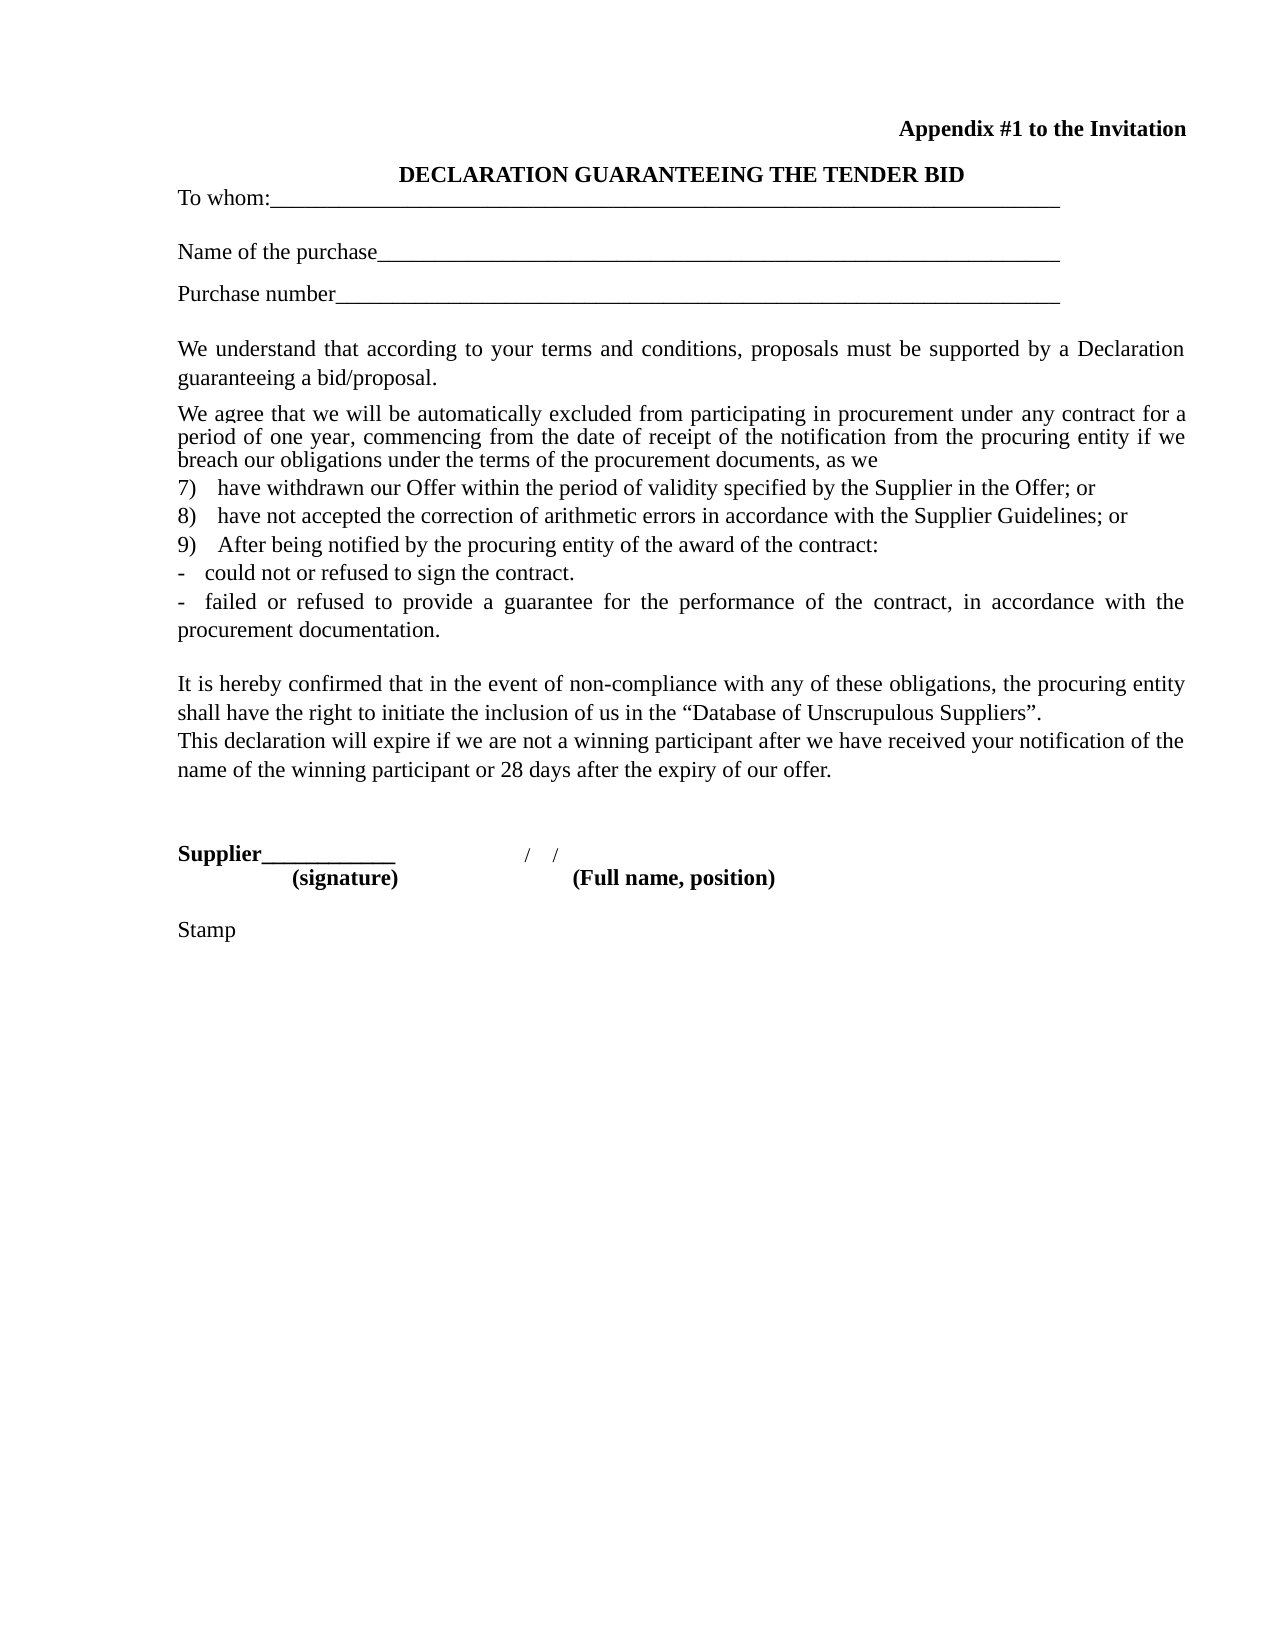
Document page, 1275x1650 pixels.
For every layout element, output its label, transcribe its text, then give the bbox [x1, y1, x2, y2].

text We agree that we will be automatically excluded from participating in procurement under any contract for a period of one year, commencing from the date of receipt of the notification from the procuring entity if we breach our obligations under the terms of the procurement documents, as we [177, 403, 1186, 472]
text Purchase number [177, 283, 1186, 306]
list have not accepted the correction of arithmetic errors in accordance with the Supplier Guidelines; or [177, 501, 1186, 529]
text / / [177, 845, 1186, 866]
text It is hereby confirmed that in the event of non-compliance with any of these obligations, the procuring entity shall have the right to initiate the inclusion of us in the “Database of Unscrupulous Suppliers”. [177, 668, 1186, 726]
text (Full name, position) [225, 867, 1186, 890]
list could not or refused to sign the contract. [177, 558, 1186, 586]
list After being notified by the procuring entity of the award of the contract: [177, 529, 1186, 558]
text Appendix #1 to the Invitation [177, 118, 1186, 141]
list have withdrawn our Offer within the period of validity specified by the Supplier in the Offer; or [177, 473, 1186, 501]
text DECLARATION GUARANTEEING THE TENDER BID [177, 164, 1186, 187]
text Name of the purchase [177, 241, 1186, 264]
text This declaration will expire if we are not a winning participant after we have received your notification of the name of the winning participant or 28 days after the expiry of our offer. [177, 726, 1186, 783]
text To whom: [177, 187, 1186, 210]
text We understand that according to your terms and conditions, proposals must be supported by a Declaration guaranteeing a bid/proposal. [177, 333, 1186, 392]
text Stamp [177, 916, 1186, 942]
list failed or refused to provide a guarantee for the performance of the contract, in accordance with the procurement documentation. [177, 586, 1186, 643]
